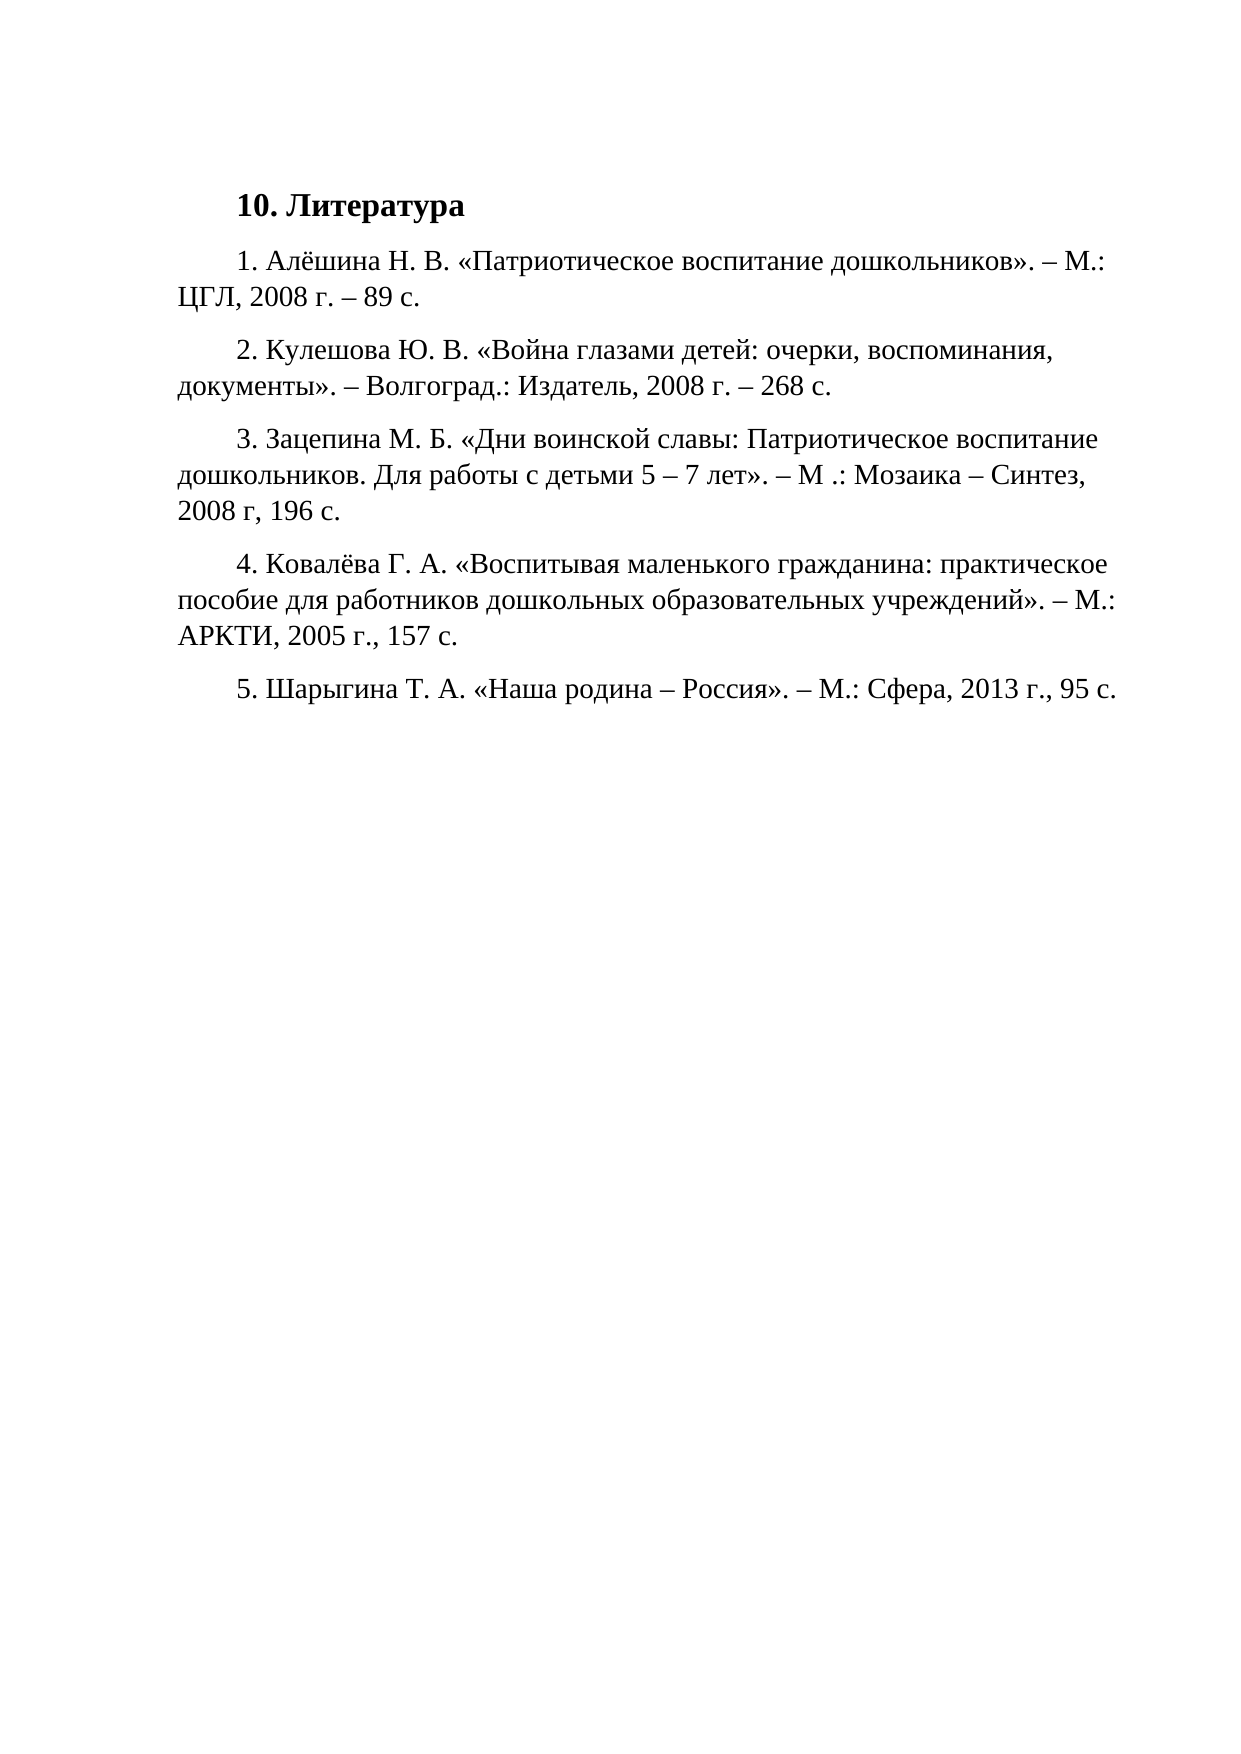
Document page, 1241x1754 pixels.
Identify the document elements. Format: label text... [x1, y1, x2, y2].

text 3. Зацепина М. Б. «Дни воинской славы: Патриотическое воспитание дошкольников. Для работы с детьми 5 – 7 лет». – М .: Мозаика – Синтез, 2008 г, 196 с. [177, 421, 1152, 527]
text 5. Шарыгина Т. А. «Наша родина – Россия». – М.: Сфера, 2013 г., 95 с. [177, 671, 1152, 705]
text 10. Литература [177, 185, 1152, 223]
text 2. Кулешова Ю. В. «Война глазами детей: очерки, воспоминания, документы». – Волгоград.: Издатель, 2008 г. – 268 с. [177, 332, 1152, 402]
text 4. Ковалёва Г. А. «Воспитывая маленького гражданина: практическое пособие для работников дошкольных образовательных учреждений». – М.: АРКТИ, 2005 г., 157 с. [177, 546, 1152, 652]
text 1. Алёшина Н. В. «Патриотическое воспитание дошкольников». – М.: ЦГЛ, 2008 г. – 89 с. [177, 243, 1152, 313]
